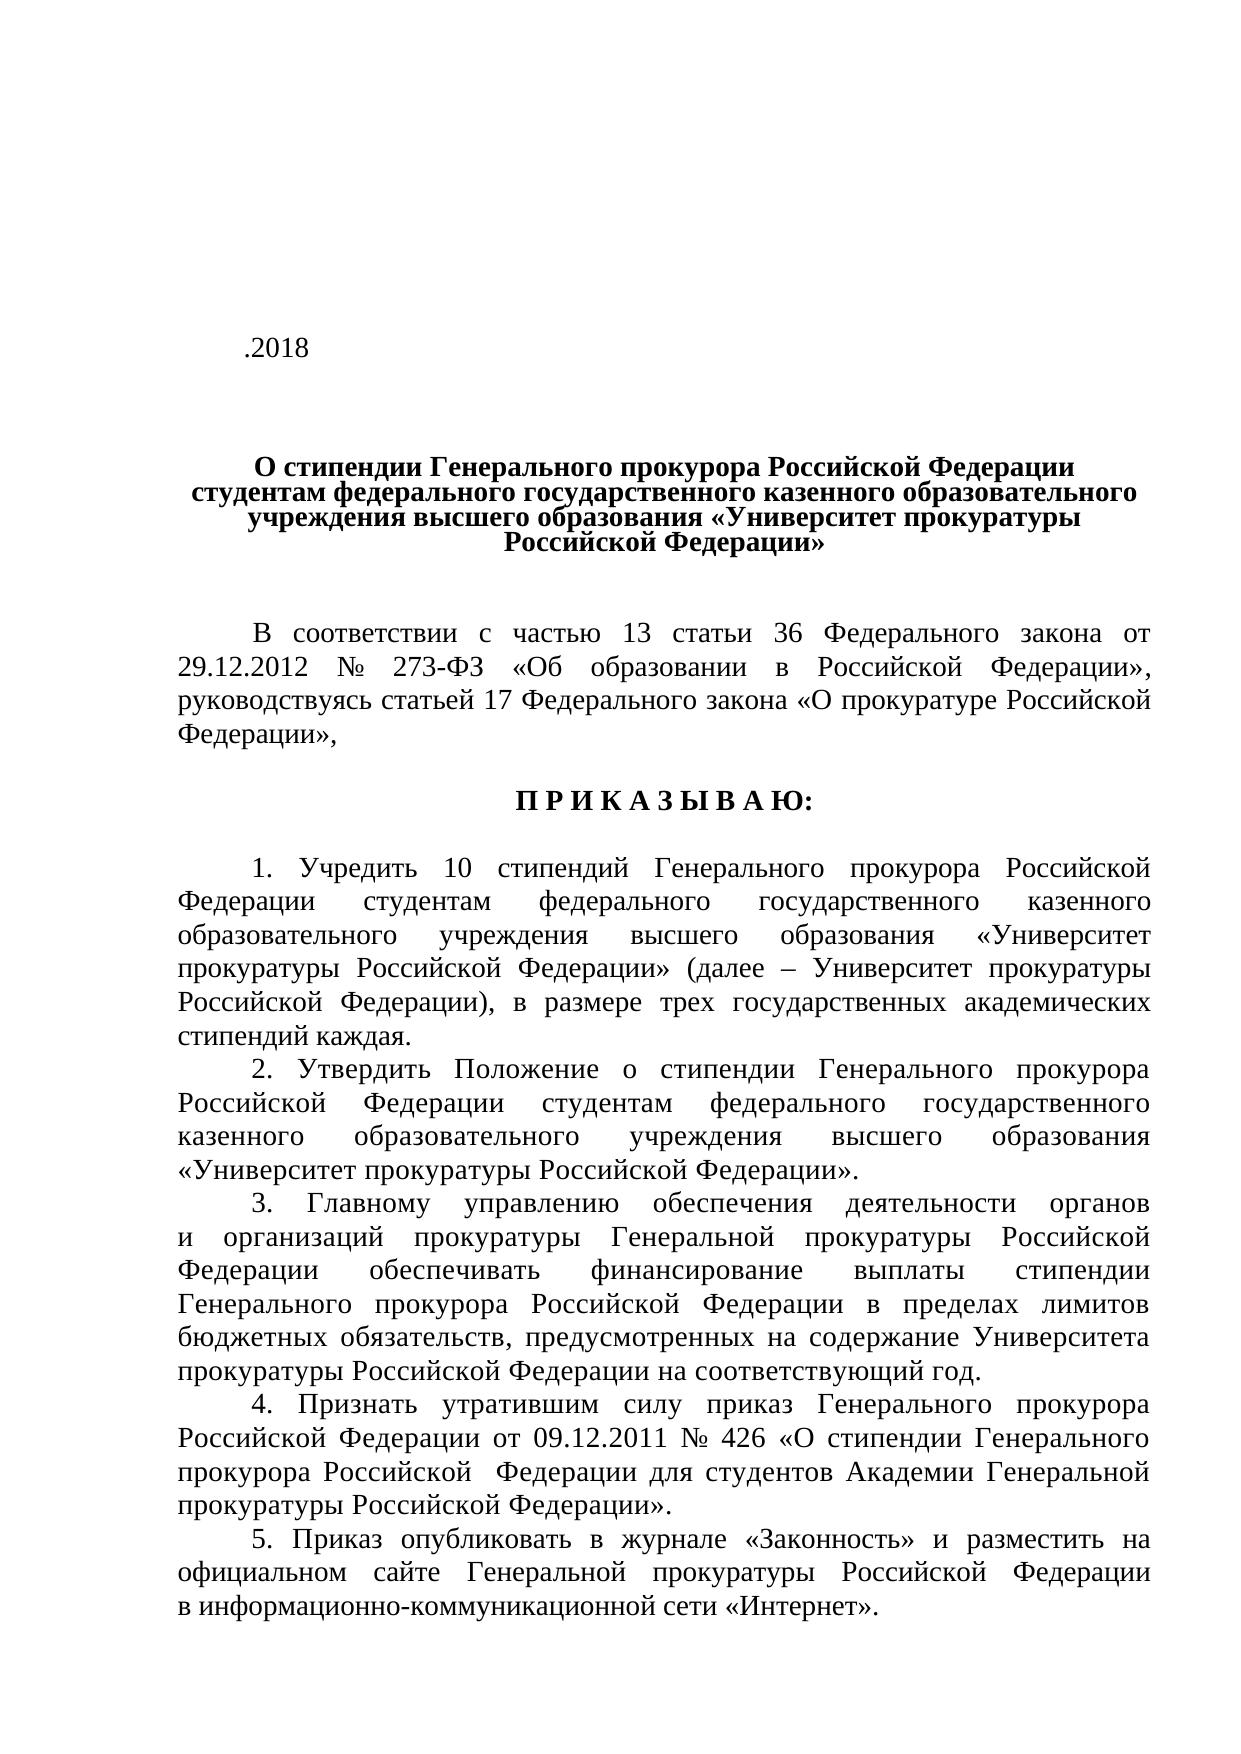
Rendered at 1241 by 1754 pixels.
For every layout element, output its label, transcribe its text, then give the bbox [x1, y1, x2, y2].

text 2. Утвердить Положение о стипендии Генерального прокурора Российской Федерации студентам федерального государственного казенного образовательного учреждения высшего образования «Университет прокуратуры Российской Федерации». [177, 1051, 1152, 1185]
text 5. Приказ опубликовать в журнале «Законность» и разместить на официальном сайте Генеральной прокуратуры Российской Федерации в информационно-коммуникационной сети «Интернет». [177, 1521, 1152, 1621]
text П Р И К А З Ы В А Ю: [177, 783, 1152, 816]
text 4. Признать утратившим силу приказ Генерального прокурора Российской Федерации от 09.12.2011 № 426 «О стипендии Генерального прокурора Российской Федерации для студентов Академии Генеральной прокуратуры Российской Федерации». [177, 1387, 1152, 1521]
text В соответствии с частью 13 статьи 36 Федерального закона от 29.12.2012 № 273-ФЗ «Об образовании в Российской Федерации», руководствуясь статьей 17 Федерального закона «О прокуратуре Российской Федерации», [177, 615, 1152, 749]
text 1. Учредить 10 стипендий Генерального прокурора Российской Федерации студентам федерального государственного казенного образовательного учреждения высшего образования «Университет прокуратуры Российской Федерации» (далее – Университет прокуратуры Российской Федерации), в размере трех государственных академических стипендий каждая. [177, 850, 1152, 1051]
text О стипендии Генерального прокурора Российской Федерации студентам федерального государственного казенного образовательного учреждения высшего образования «Университет прокуратуры Российской Федерации» [177, 457, 1152, 557]
text 3. Главному управлению обеспечения деятельности органов и организаций прокуратуры Генеральной прокуратуры Российской Федерации обеспечивать финансирование выплаты стипендии Генерального прокурора Российской Федерации в пределах лимитов бюджетных обязательств, предусмотренных на содержание Университета прокуратуры Российской Федерации на соответствующий год. [177, 1185, 1152, 1387]
